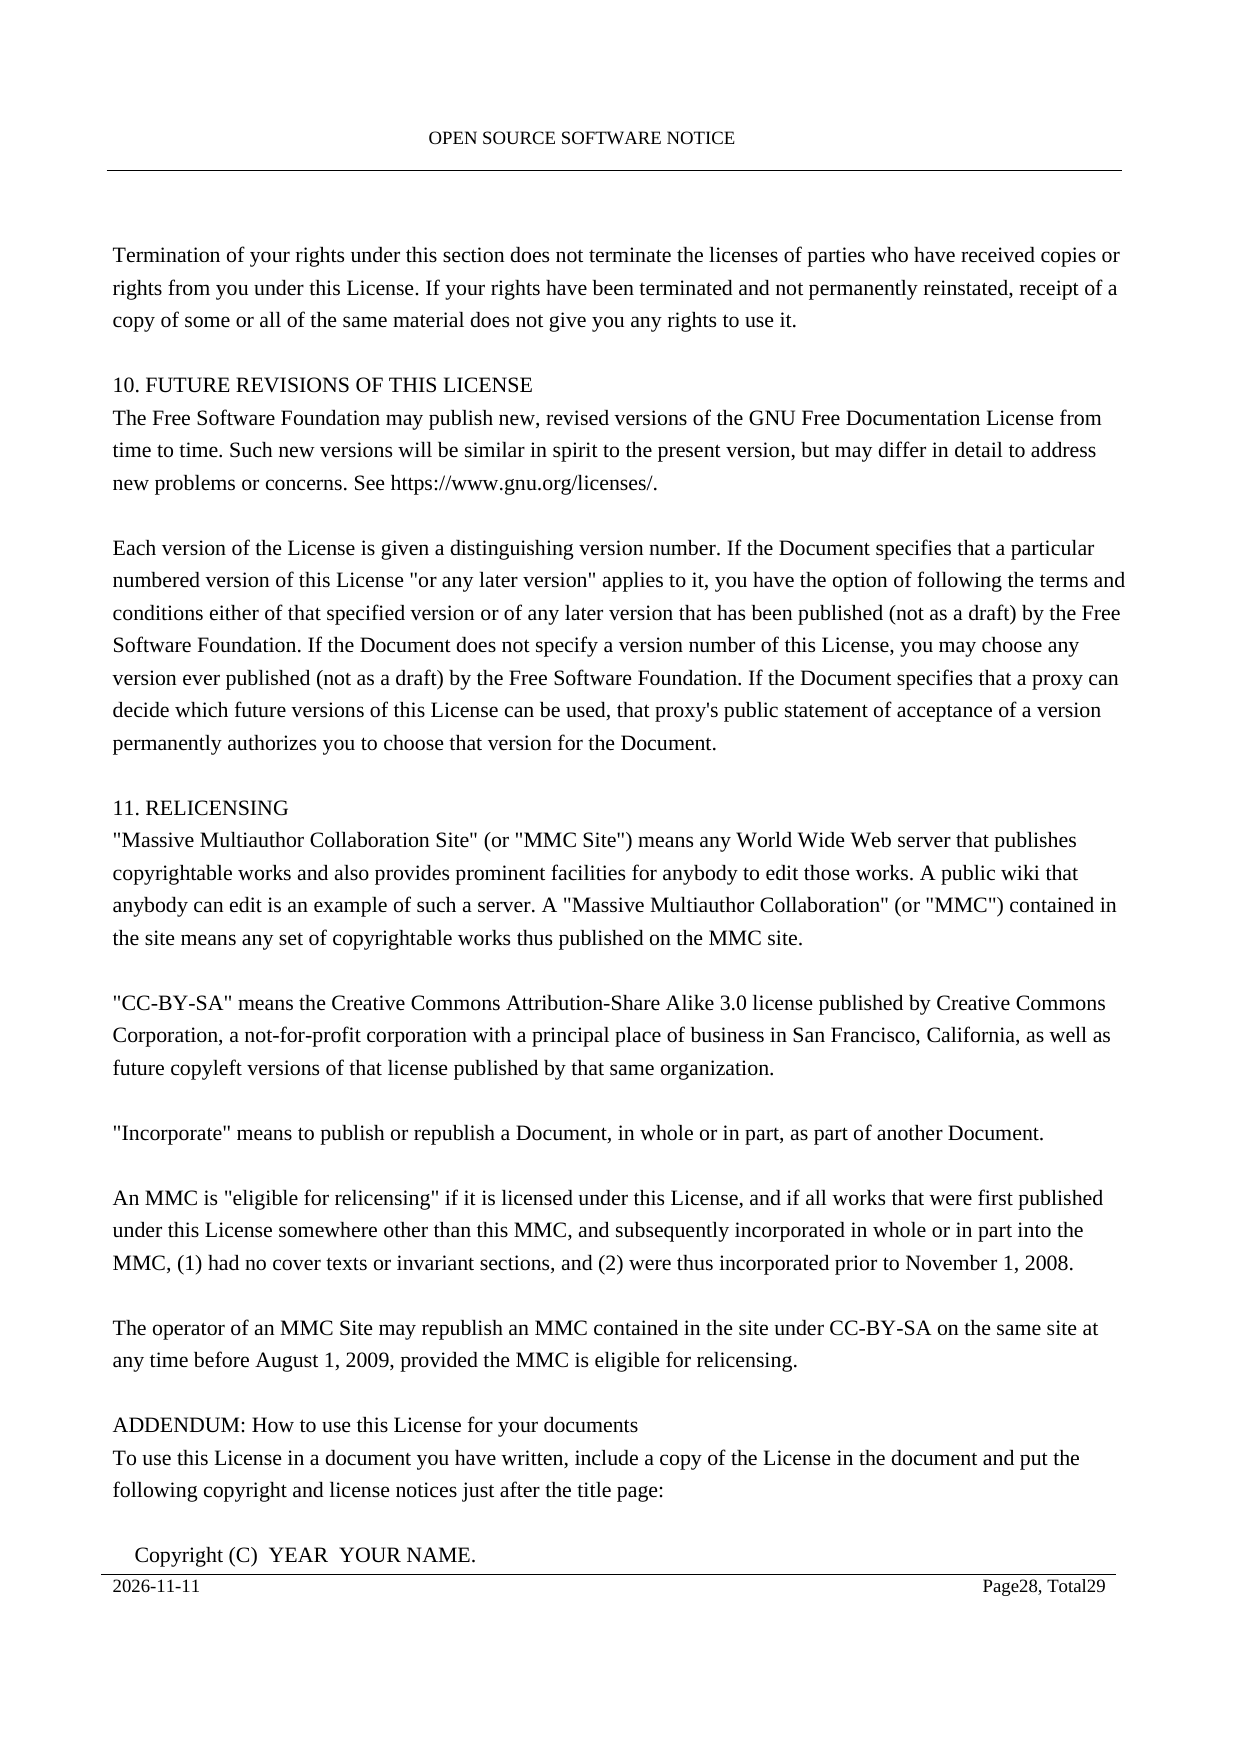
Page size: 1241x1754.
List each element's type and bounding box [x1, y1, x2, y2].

text [112, 206, 1128, 1571]
